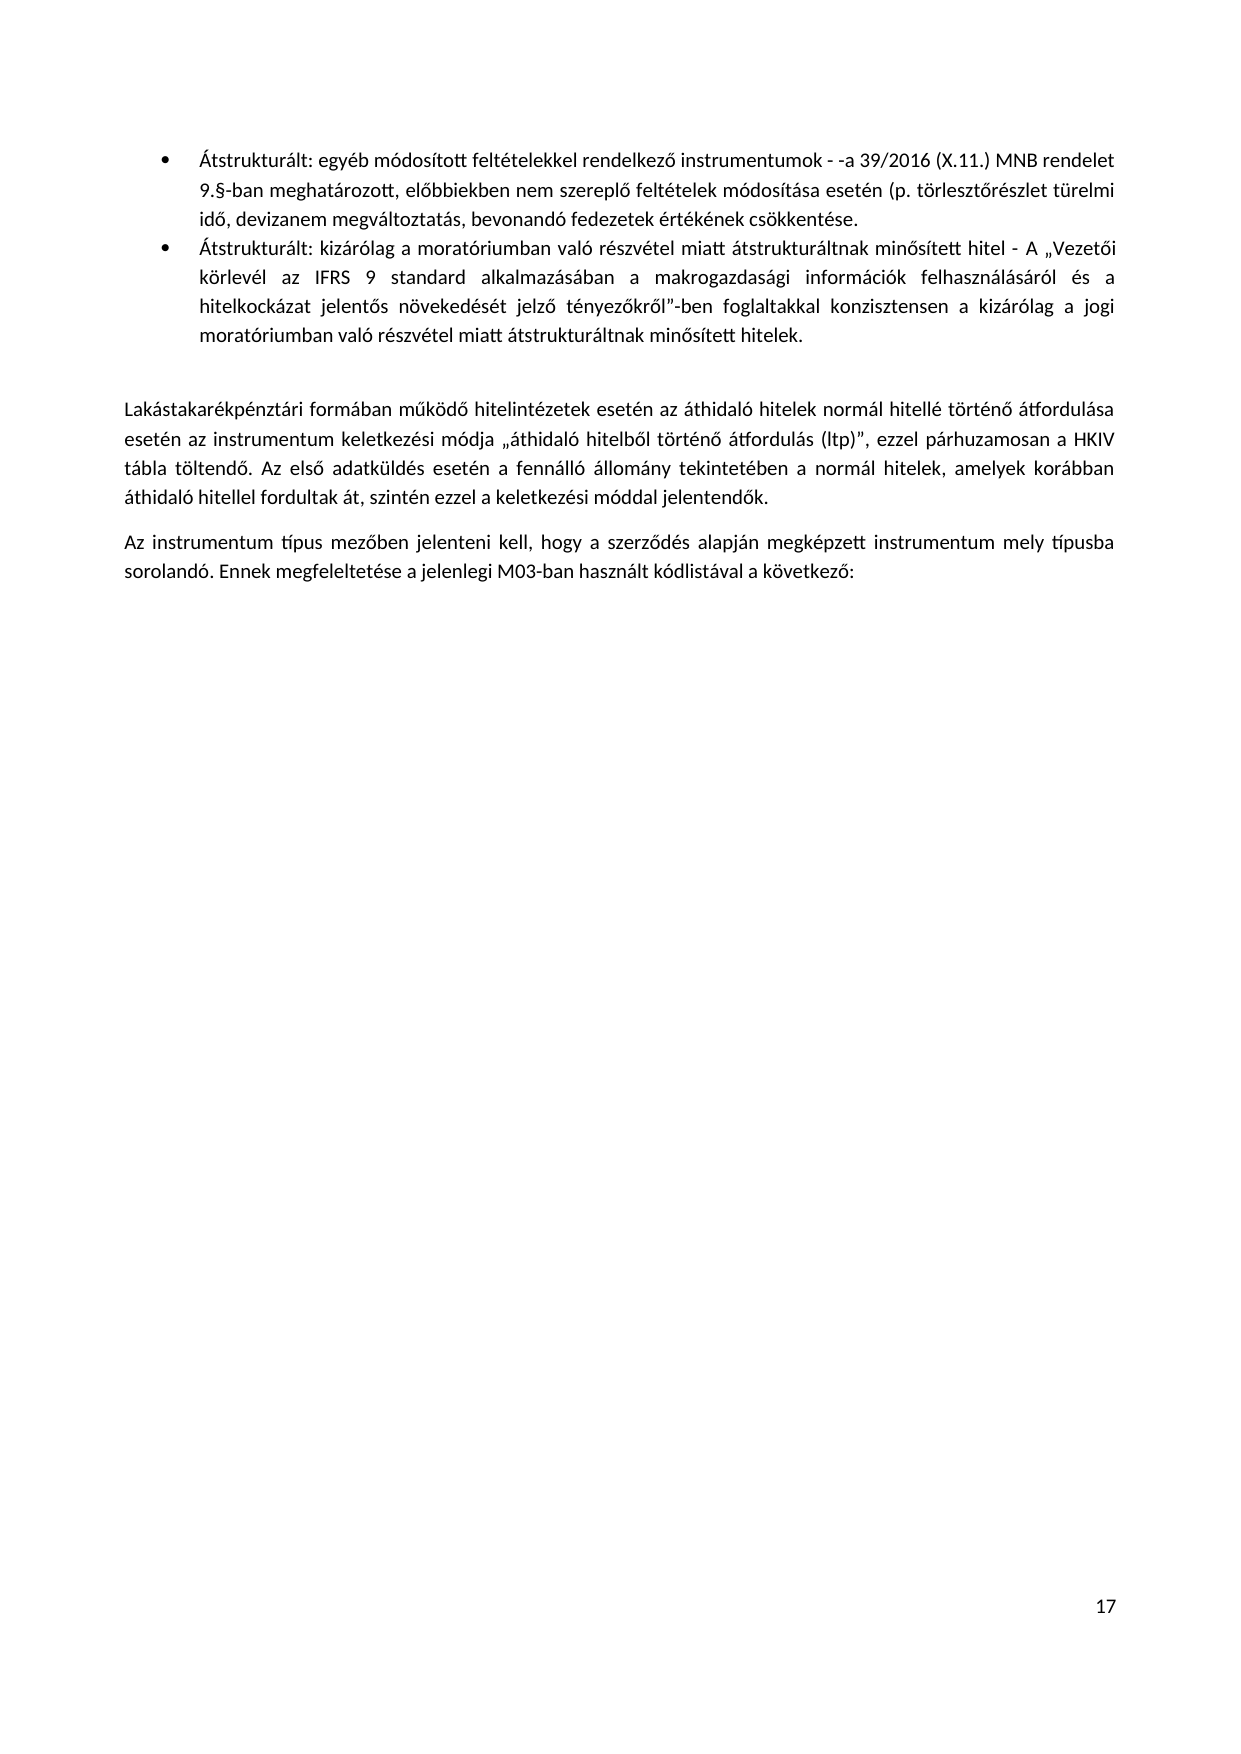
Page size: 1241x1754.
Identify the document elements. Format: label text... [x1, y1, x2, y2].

list Átstrukturált: egyéb módosított feltételekkel rendelkező instrumentumok - -a 39/2016 (X.11.) MNB rendelet 9.§-ban meghatározott, előbbiekben nem szereplő feltételek módosítása esetén (p. törlesztőrészlet türelmi idő, devizanem megváltoztatás, bevonandó fedezetek értékének csökkentése. [162, 148, 1116, 231]
list Átstrukturált: kizárólag a moratóriumban való részvétel miatt átstrukturáltnak minősített hitel - A „Vezetői körlevél az IFRS 9 standard alkalmazásában a makrogazdasági információk felhasználásáról és a hitelkockázat jelentős növekedését jelző tényezőkről”-ben foglaltakkal konzisztensen a kizárólag a jogi moratóriumban való részvétel miatt átstrukturáltnak minősített hitelek. [162, 235, 1116, 348]
text Lakástakarékpénztári formában működő hitelintézetek esetén az áthidaló hitelek normál hitellé történő átfordulása esetén az instrumentum keletkezési módja „áthidaló hitelből történő átfordulás (ltp)”, ezzel párhuzamosan a HKIV tábla töltendő. Az első adatküldés esetén a fennálló állomány tekintetében a normál hitelek, amelyek korábban áthidaló hitellel fordultak át, szintén ezzel a keletkezési móddal jelentendők. [124, 397, 1116, 509]
text Az instrumentum típus mezőben jelenteni kell, hogy a szerződés alapján megképzett instrumentum mely típusba sorolandó. Ennek megfeleltetése a jelenlegi M03-ban használt kódlistával a következő: [124, 529, 1116, 583]
